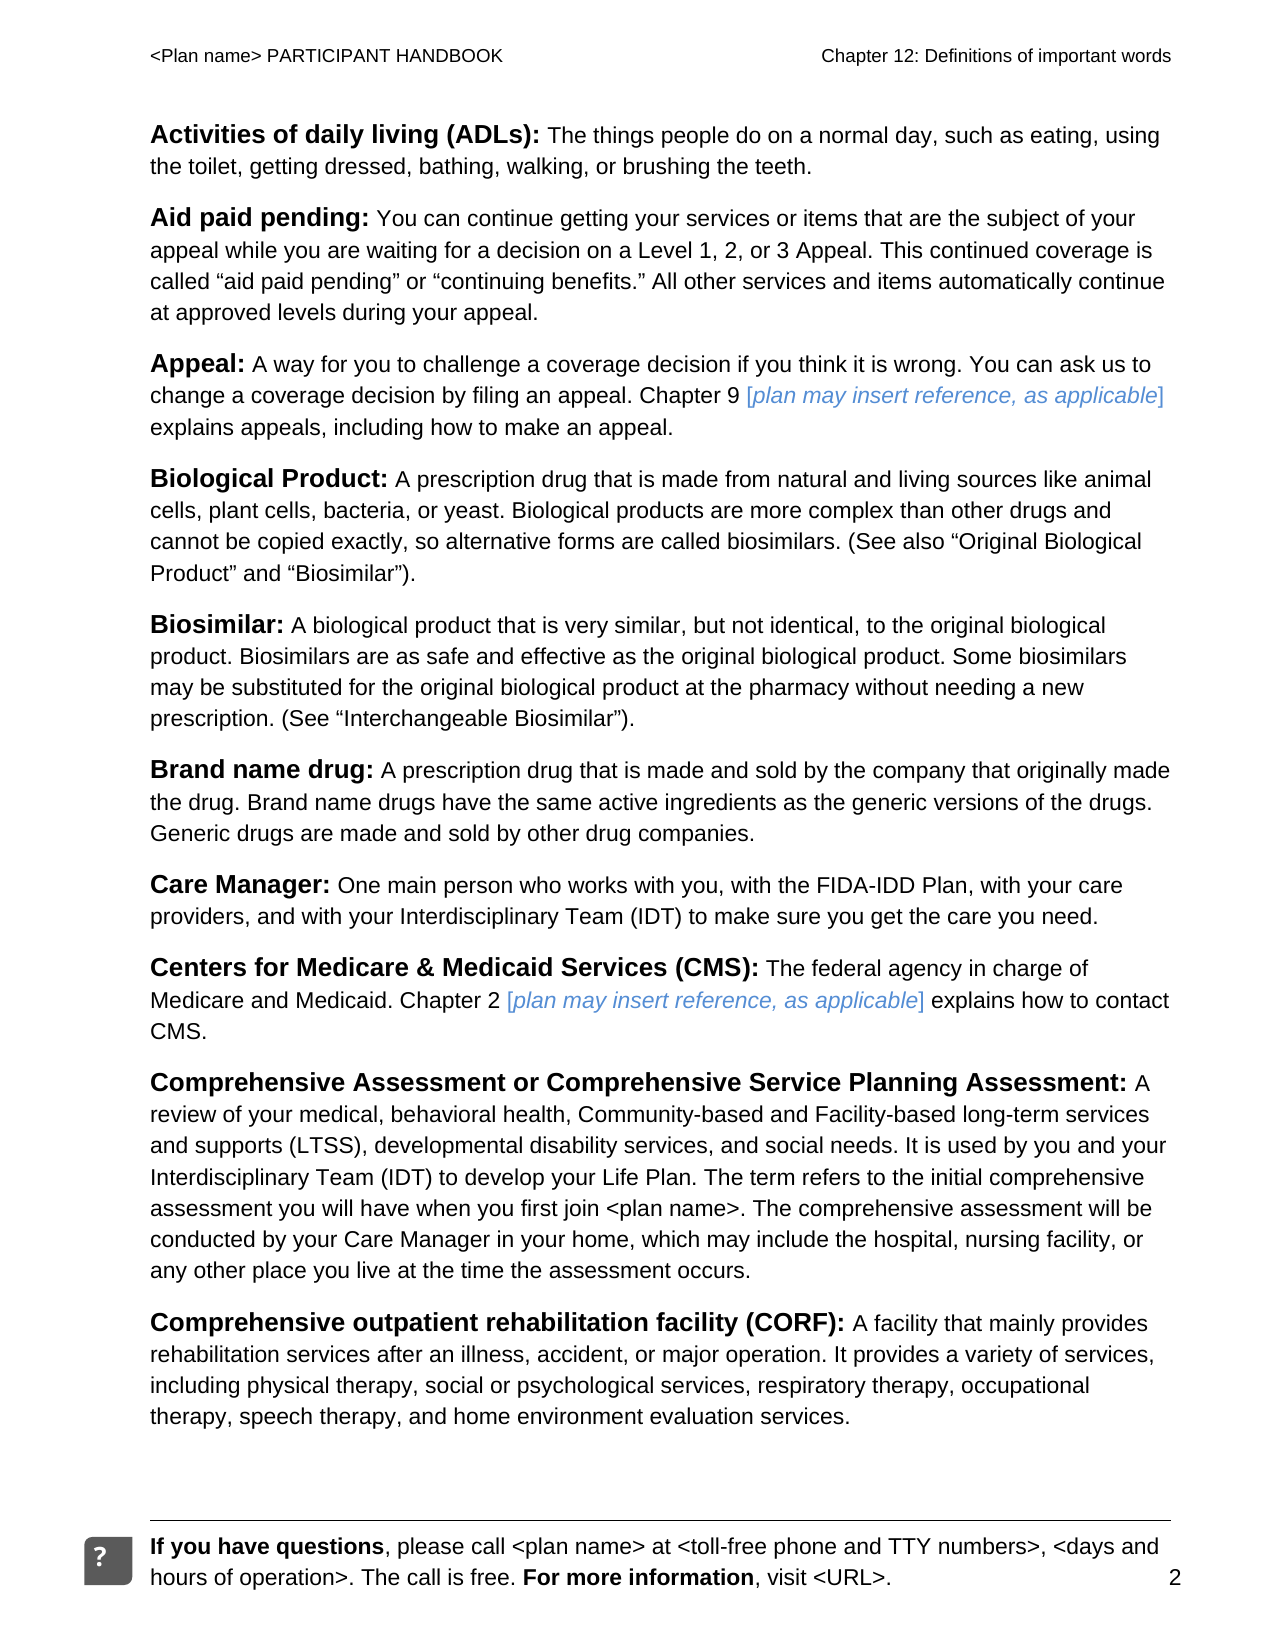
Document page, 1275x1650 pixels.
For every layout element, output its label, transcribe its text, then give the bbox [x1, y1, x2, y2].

subtitle Centers for Medicare & Medicaid Services (CMS): The federal agency in charge of Medicare and Medicaid. Chapter 2 [plan may insert reference, as applicable] explains how to contact CMS. [150, 952, 1171, 1046]
subtitle Comprehensive outpatient rehabilitation facility (CORF): A facility that mainly provides rehabilitation services after an illness, accident, or major operation. It provides a variety of services, including physical therapy, social or psychological services, respiratory therapy, occupational therapy, speech therapy, and home environment evaluation services. [150, 1306, 1171, 1431]
subtitle Comprehensive Assessment or Comprehensive Service Planning Assessment: A review of your medical, behavioral health, Community-based and Facility-based long-term services and supports (LTSS), developmental disability services, and social needs. It is used by you and your Interdisciplinary Team (IDT) to develop your Life Plan. The term refers to the initial comprehensive assessment you will have when you first join <plan name>. The comprehensive assessment will be conducted by your Care Manager in your home, which may include the hospital, nursing facility, or any other place you live at the time the assessment occurs. [150, 1066, 1171, 1285]
subtitle Brand name drug: A prescription drug that is made and sold by the company that originally made the drug. Brand name drugs have the same active ingredients as the generic versions of the drugs. Generic drugs are made and sold by other drug companies. [150, 754, 1171, 848]
subtitle Care Manager: One main person who works with you, with the FIDA-IDD Plan, with your care providers, and with your Interdisciplinary Team (IDT) to make sure you get the care you need. [150, 868, 1171, 931]
subtitle Appeal: A way for you to challenge a coverage decision if you think it is wrong. You can ask us to change a coverage decision by filing an appeal. Chapter 9 [plan may insert reference, as applicable] explains appeals, including how to make an appeal. [150, 348, 1171, 441]
subtitle Activities of daily living (ADLs): The things people do on a normal day, such as eating, using the toilet, getting dressed, bathing, walking, or brushing the teeth. [150, 118, 1171, 181]
subtitle Aid paid pending: You can continue getting your services or items that are the subject of your appeal while you are waiting for a decision on a Level 1, 2, or 3 Appeal. This continued coverage is called “aid paid pending” or “continuing benefits.” All other services and items automatically continue at approved levels during your appeal. [150, 202, 1171, 327]
subtitle Biological Product: A prescription drug that is made from natural and living sources like animal cells, plant cells, bacteria, or yeast. Biological products are more complex than other drugs and cannot be copied exactly, so alternative forms are called biosimilars. (See also “Original Biological Product” and “Biosimilar”). [150, 462, 1171, 587]
subtitle Biosimilar: A biological product that is very similar, but not identical, to the original biological product. Biosimilars are as safe and effective as the original biological product. Some biosimilars may be substituted for the original biological product at the pharmacy without needing a new prescription. (See “Interchangeable Biosimilar”). [150, 608, 1171, 733]
